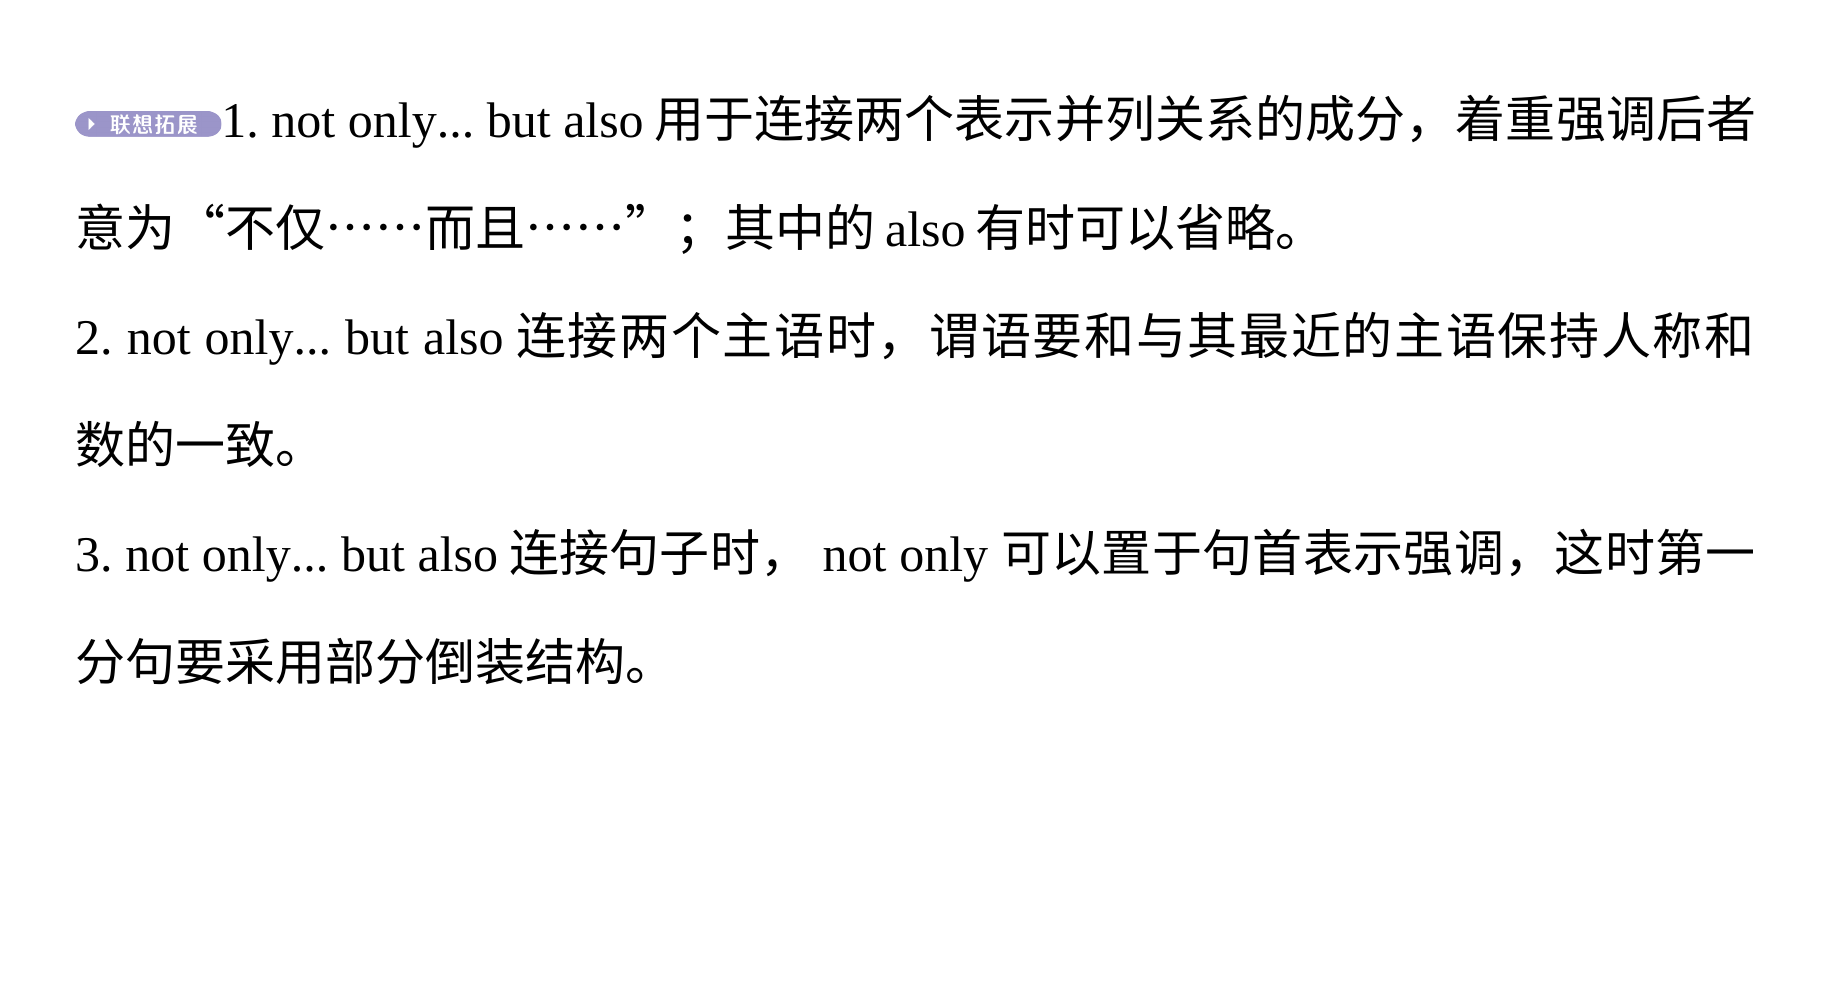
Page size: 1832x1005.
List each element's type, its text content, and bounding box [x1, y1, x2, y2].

text 3. not only... but also连接句子时， not only 可以置于句首表示强调，这时第一分句要采用部分倒装结构。 [75, 514, 1756, 695]
text 2. not only... but also连接两个主语时，谓语要和与其最近的主语保持人称和数的一致。 [75, 297, 1756, 478]
picture [75, 111, 222, 138]
text 1. not only... but also用于连接两个表示并列关系的成分，着重强调后者，意为“不仅……而且……”；其中的also有时可以省略。 [75, 79, 1756, 261]
